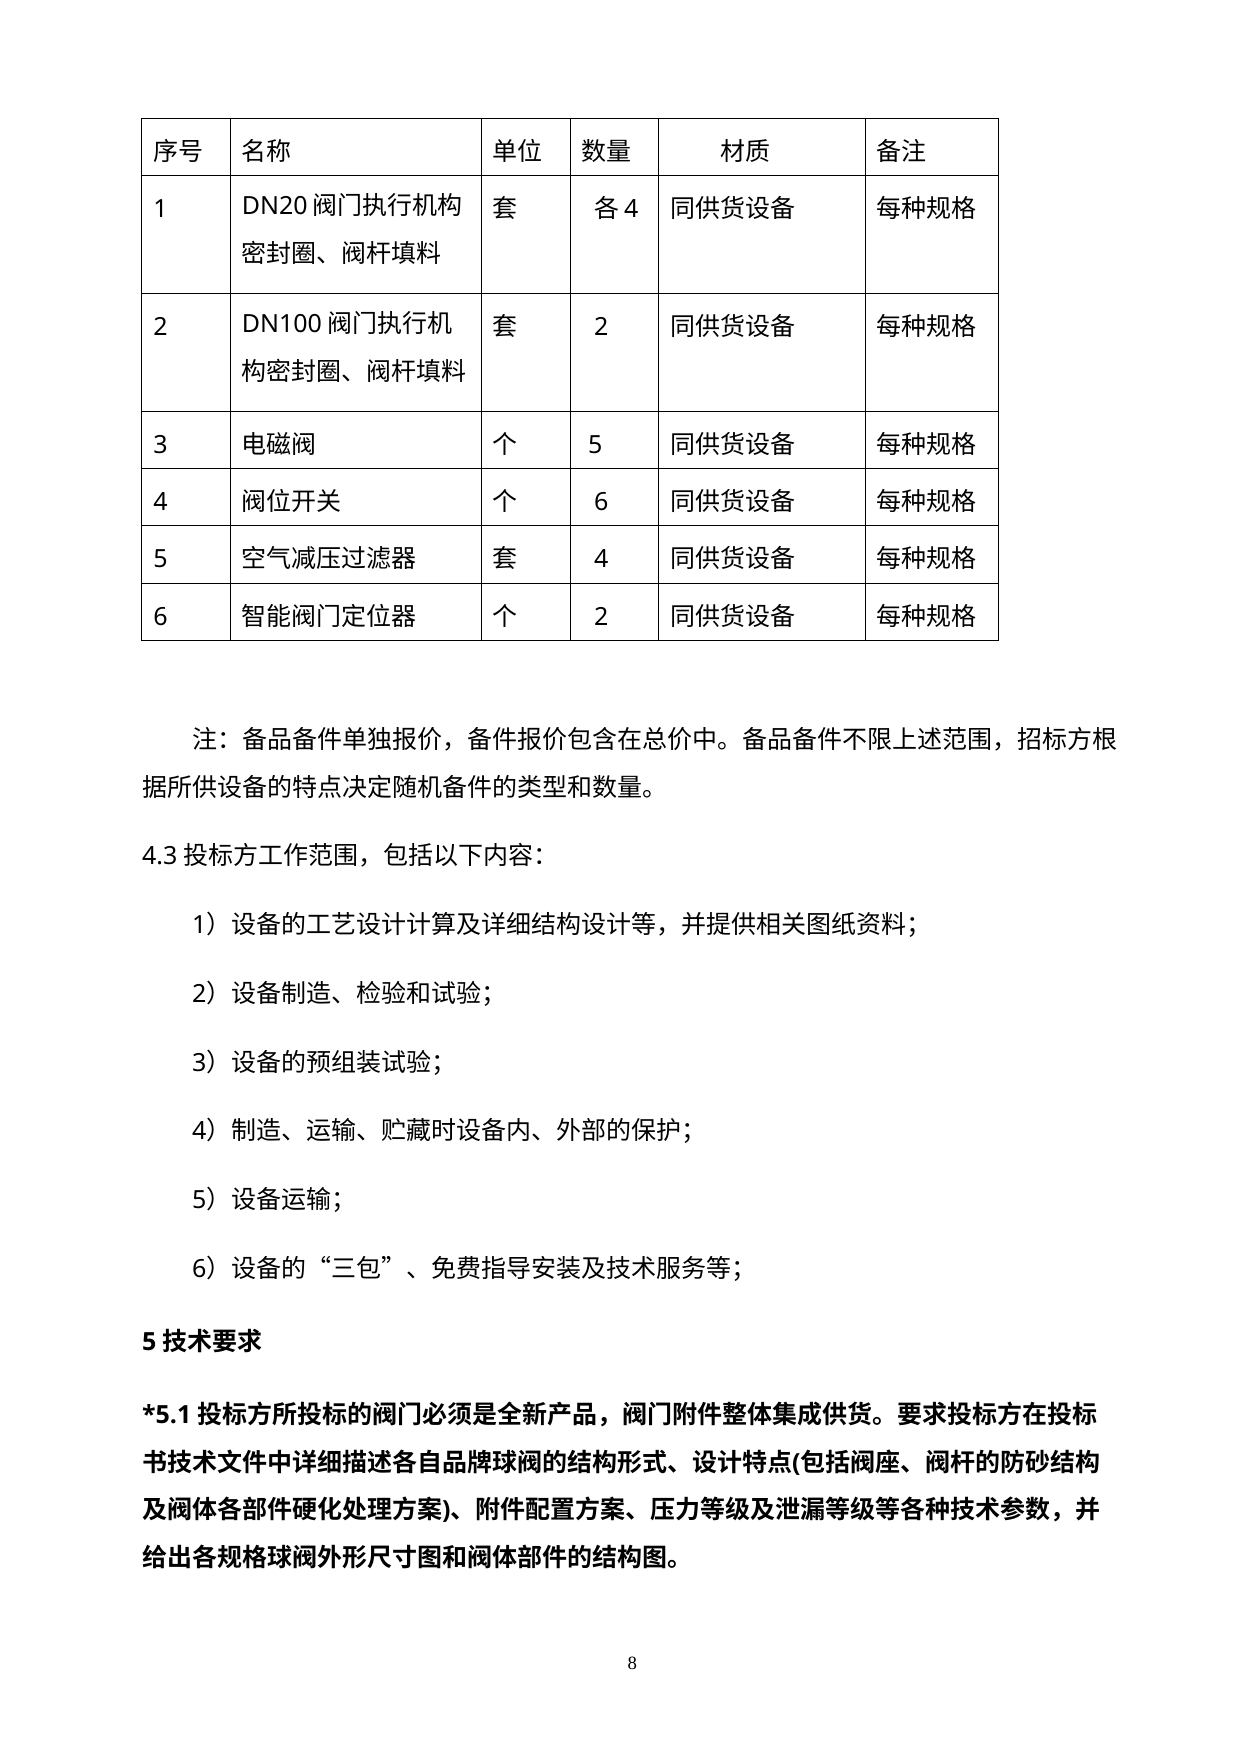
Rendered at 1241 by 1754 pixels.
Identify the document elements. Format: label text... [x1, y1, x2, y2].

text 注：备品备件单独报价，备件报价包含在总价中。备品备件不限上述范围，招标方根据所供设备的特点决定随机备件的类型和数量。 [142, 710, 1122, 806]
table_cell 每种规格 [866, 176, 998, 293]
table_cell 同供货设备 [659, 294, 865, 411]
table_cell 个 [482, 584, 570, 640]
table_header 备注 [866, 119, 998, 175]
table_cell DN20阀门执行机构密封圈、阀杆填料 [231, 176, 481, 293]
table_header 单位 [482, 119, 570, 175]
table_cell 每种规格 [866, 469, 998, 525]
table_cell 个 [482, 412, 570, 468]
text 6）设备的“三包”、免费指导安装及技术服务等； [142, 1239, 1122, 1287]
table_cell 4 [571, 526, 658, 583]
text 4.3 投标方工作范围，包括以下内容： [142, 826, 1122, 874]
table_header 名称 [231, 119, 481, 175]
table_header 数量 [571, 119, 658, 175]
table_cell 1 [142, 176, 230, 293]
table_cell 套 [482, 294, 570, 411]
text 2）设备制造、检验和试验； [142, 964, 1122, 1012]
table_cell 套 [482, 526, 570, 583]
table_cell 同供货设备 [659, 412, 865, 468]
table_cell 同供货设备 [659, 584, 865, 640]
table_header 序号 [142, 119, 230, 175]
table_cell 空气减压过滤器 [231, 526, 481, 583]
table_cell 每种规格 [866, 412, 998, 468]
table_cell 智能阀门定位器 [231, 584, 481, 640]
text *5.1 投标方所投标的阀门必须是全新产品，阀门附件整体集成供货。要求投标方在投标书技术文件中详细描述各自品牌球阀的结构形式、设计特点(包括阀座、阀杆的防砂结构及阀体各部件硬化处理方案)、附件配置方案、压力等级及泄漏等级等各种技术参数，并给出各规格球阀外形尺寸图和阀体部件的结构图。 [142, 1385, 1122, 1576]
table_cell 3 [142, 412, 230, 468]
table_cell 阀位开关 [231, 469, 481, 525]
text 1）设备的工艺设计计算及详细结构设计等，并提供相关图纸资料； [142, 895, 1122, 943]
table_header 材质 [659, 119, 865, 175]
text 5 技术要求 [142, 1312, 1122, 1360]
text 4）制造、运输、贮藏时设备内、外部的保护； [142, 1101, 1122, 1149]
table_cell 每种规格 [866, 584, 998, 640]
table_cell 每种规格 [866, 294, 998, 411]
table_cell 电磁阀 [231, 412, 481, 468]
text 5）设备运输； [142, 1170, 1122, 1218]
table_cell 每种规格 [866, 526, 998, 583]
table_cell 4 [142, 469, 230, 525]
table_cell 2 [571, 584, 658, 640]
table_cell 6 [142, 584, 230, 640]
text 3）设备的预组装试验； [142, 1033, 1122, 1081]
table_cell DN100阀门执行机构密封圈、阀杆填料 [231, 294, 481, 411]
table_cell 同供货设备 [659, 526, 865, 583]
table_cell 2 [142, 294, 230, 411]
table_cell 5 [571, 412, 658, 468]
table_cell 5 [142, 526, 230, 583]
table_cell 个 [482, 469, 570, 525]
table_cell 各4 [571, 176, 658, 293]
table_cell 同供货设备 [659, 176, 865, 293]
table_cell 同供货设备 [659, 469, 865, 525]
table_cell 套 [482, 176, 570, 293]
table_cell 6 [571, 469, 658, 525]
table_cell 2 [571, 294, 658, 411]
